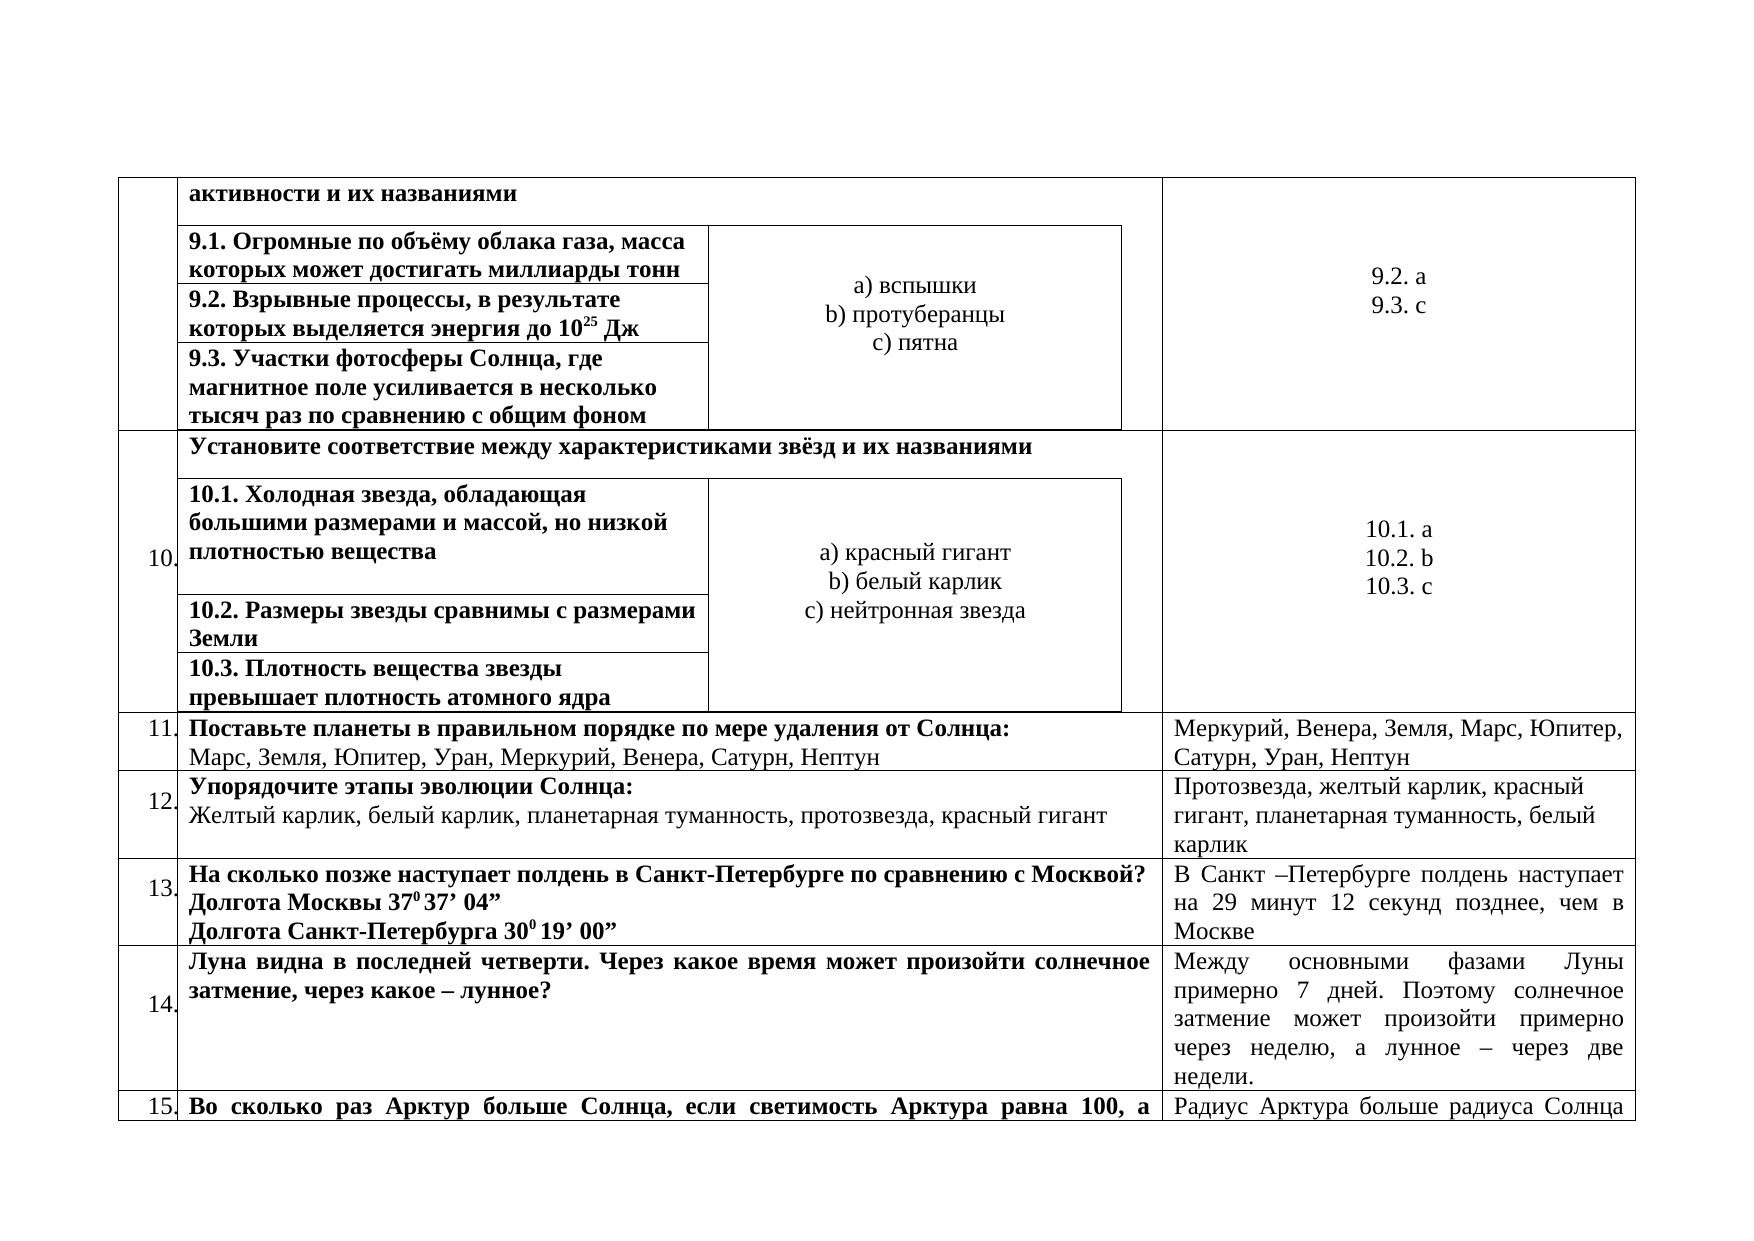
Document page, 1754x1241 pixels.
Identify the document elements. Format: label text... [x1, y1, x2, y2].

table_cell 10.1. a 10.2. b 10.3. c [1163, 431, 1635, 712]
table_cell Луна видна в последней четверти. Через какое время может произойти солнечное затмение, через какое – лунное? [178, 946, 1162, 1090]
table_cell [1163, 178, 1635, 430]
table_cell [1163, 1091, 1635, 1119]
table_cell Упорядочите этапы эволюции Солнца: Желтый карлик, белый карлик, планетарная туманность, протозвезда, красный гигант [178, 771, 1162, 858]
table_cell Протозвезда, желтый карлик, красный гигант, планетарная туманность, белый карлик [1163, 771, 1635, 858]
table_cell [119, 771, 177, 858]
table_cell [119, 431, 177, 712]
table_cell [178, 1091, 1162, 1119]
table_cell Меркурий, Венера, Земля, Марс, Юпитер, Сатурн, Уран, Нептун [1163, 713, 1635, 770]
table_cell [119, 178, 177, 430]
table_cell [119, 946, 177, 1090]
table_cell В Санкт –Петербурге полдень наступает на 29 минут 12 секунд позднее, чем в Москве [1163, 859, 1635, 945]
table_cell Установите соответствие между характеристиками звёзд и их названиями [178, 431, 1162, 712]
table_cell Поставьте планеты в правильном порядке по мере удаления от Солнца: Марс, Земля, Юпитер, Уран, Меркурий, Венера, Сатурн, Нептун [178, 713, 1162, 770]
table_cell Между основными фазами Луны примерно 7 дней. Поэтому солнечное затмение может произойти примерно через неделю, а лунное – через две недели. [1163, 946, 1635, 1090]
table_cell На сколько позже наступает полдень в Санкт-Петербурге по сравнению с Москвой? Долгота Москвы 370 37’ 04” Долгота Санкт-Петербурга 300 19’ 00” [178, 859, 1162, 945]
table_cell [119, 713, 177, 770]
table_cell [119, 1091, 177, 1119]
table_cell [119, 859, 177, 945]
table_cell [178, 178, 1162, 430]
